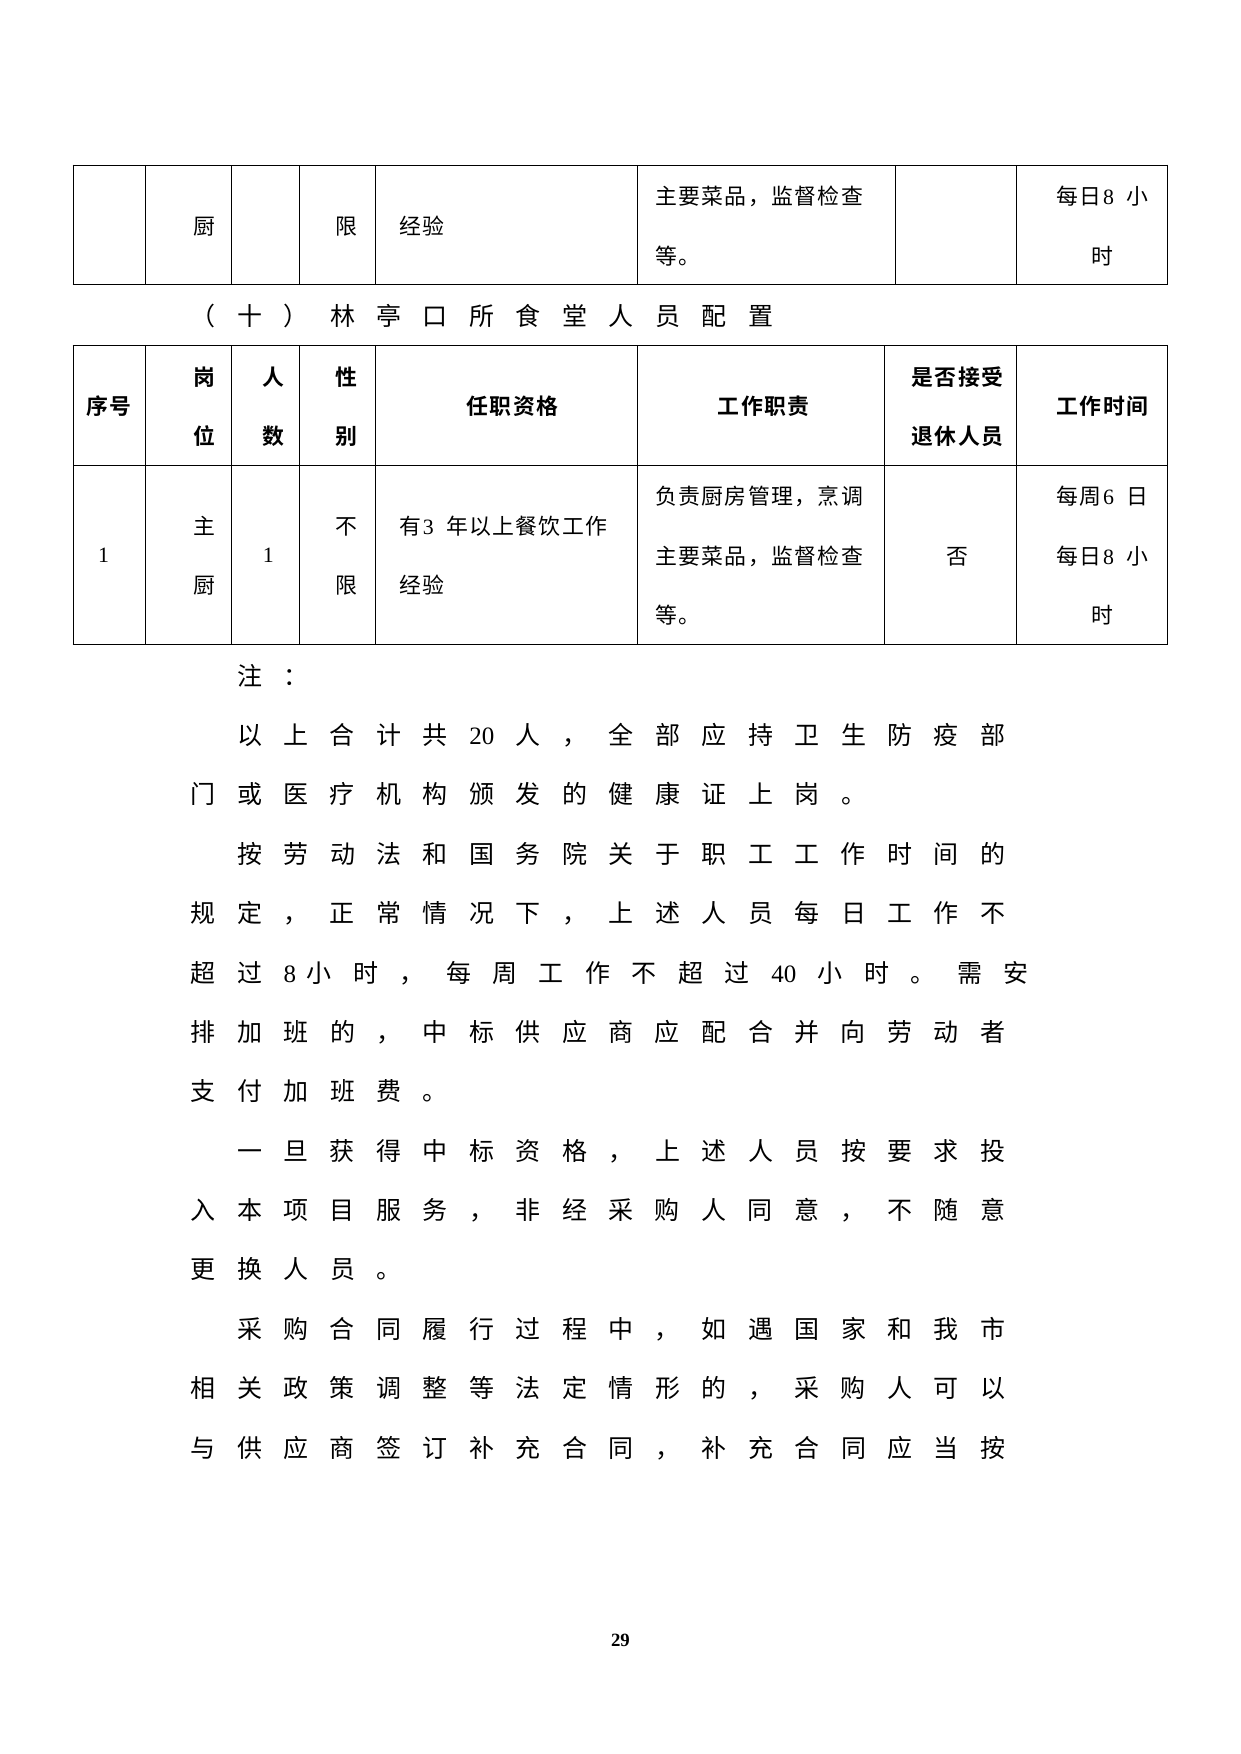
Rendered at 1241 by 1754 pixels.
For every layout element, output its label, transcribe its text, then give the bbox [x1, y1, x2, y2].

table_cell 否 [885, 466, 1016, 644]
table_cell 负责厨房管理，烹调主要菜品，监督检查等。 [638, 466, 884, 644]
table_cell 每周6日 每日8小时 [1017, 166, 1167, 284]
table_header 工作时间 [1017, 346, 1167, 464]
text 一旦获得中标资格，上述人员按要求投入本项目服务，非经采购人同意，不随意更换人员。 [190, 1120, 1050, 1298]
table_cell 1 [232, 166, 299, 284]
table_cell 否 [896, 166, 1016, 284]
table_header 性别 [300, 346, 375, 464]
table_header 人数 [232, 346, 299, 464]
table_cell 1 [232, 466, 299, 644]
text 以上合计共20人，全部应持卫生防疫部门或医疗机构颁发的健康证上岗。 [190, 704, 1050, 823]
table_cell 不限 [300, 466, 375, 644]
table_header 序号 [74, 346, 145, 464]
table_header 工作职责 [638, 346, 884, 464]
text 按劳动法和国务院关于职工工作时间的规定，正常情况下，上述人员每日工作不超过8小时，每周工作不超过40小时。需安排加班的，中标供应商应配合并向劳动者支付加班费。 [190, 823, 1050, 1120]
table_header 岗位 [146, 346, 231, 464]
text 注： [190, 645, 1050, 704]
table_cell 每周6日 每日8小时 [1017, 466, 1167, 644]
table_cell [638, 166, 895, 284]
table_cell 1 [74, 166, 145, 284]
table_cell 有3年以上餐饮工作经验 [376, 466, 637, 644]
table_cell 1 [74, 466, 145, 644]
table_cell 主厨 [146, 466, 231, 644]
text （十）林亭口所食堂人员配置 [190, 285, 1050, 345]
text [190, 1298, 1050, 1476]
table_header 是否接受退休人员 [885, 346, 1016, 464]
table_header 任职资格 [376, 346, 637, 464]
table_cell 不限 [300, 166, 375, 284]
table_cell 有3年以上餐饮工作经验 [376, 166, 637, 284]
table_cell 主厨 [146, 166, 231, 284]
